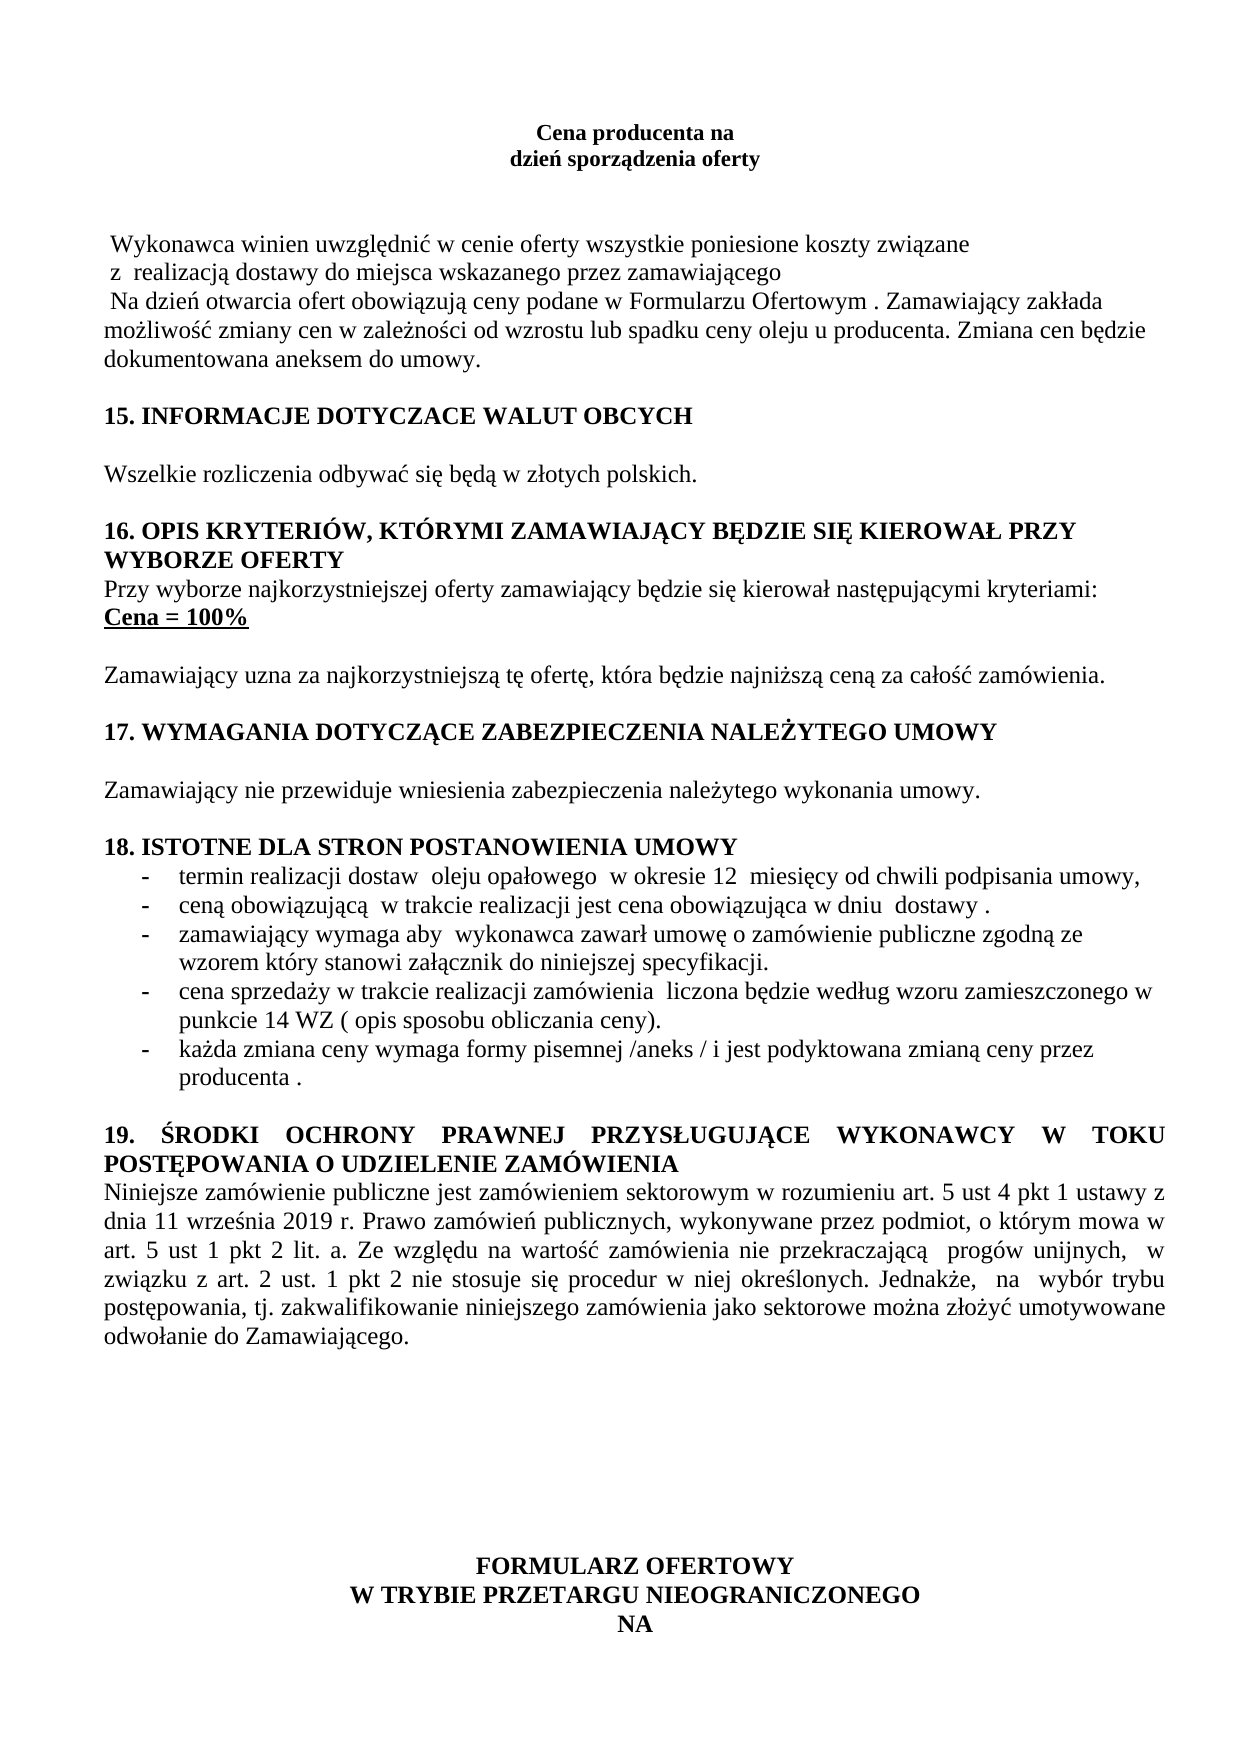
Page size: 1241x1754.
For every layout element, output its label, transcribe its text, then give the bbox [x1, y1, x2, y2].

text Cena producenta na [103, 118, 1167, 145]
text W TRYBIE PRZETARGU NIEOGRANICZONEGO [103, 1580, 1167, 1609]
text Wszelkie rozliczenia odbywać się będą w złotych polskich. [103, 459, 1167, 487]
text Wykonawca winien uwzględnić w cenie oferty wszystkie poniesione koszty związane z realizacją dostawy do miejsca wskazanego przez zamawiającego Na dzień otwarcia ofert obowiązują ceny podane w Formularzu Ofertowym . Zamawiający zakłada możliwość zmiany cen w zależności od wzrostu lub spadku ceny oleju u producenta. Zmiana cen będzie dokumentowana aneksem do umowy. [103, 171, 1167, 372]
text Zamawiający uzna za najkorzystniejszą tę ofertę, która będzie najniższą ceną za całość zamówienia. [103, 660, 1167, 689]
text 17. WYMAGANIA DOTYCZĄCE ZABEZPIECZENIA NALEŻYTEGO UMOWY [103, 717, 1167, 746]
text Niniejsze zamówienie publiczne jest zamówieniem sektorowym w rozumieniu art. 5 ust 4 pkt 1 ustawy z dnia 11 września 2019 r. Prawo zamówień publicznych, wykonywane przez podmiot, o którym mowa w art. 5 ust 1 pkt 2 lit. a. Ze względu na wartość zamówienia nie przekraczającą progów unijnych, w związku z art. 2 ust. 1 pkt 2 nie stosuje się procedur w niej określonych. Jednakże, na wybór trybu postępowania, tj. zakwalifikowanie niniejszego zamówienia jako sektorowe można złożyć umotywowane odwołanie do Zamawiającego. [103, 1177, 1167, 1350]
list cena sprzedaży w trakcie realizacji zamówienia liczona będzie według wzoru zamieszczonego w punkcie 14 WZ ( opis sposobu obliczania ceny). [141, 976, 1167, 1034]
text Przy wyborze najkorzystniejszej oferty zamawiający będzie się kierował następującymi kryteriami: [103, 574, 1167, 602]
text FORMULARZ OFERTOWY [103, 1551, 1167, 1580]
list każda zmiana ceny wymaga formy pisemnej /aneks / i jest podyktowana zmianą ceny przez producenta . [141, 1034, 1167, 1091]
text dzień sporządzenia oferty [103, 145, 1167, 171]
text 18. ISTOTNE DLA STRON POSTANOWIENIA UMOWY [103, 832, 1167, 861]
text 19. ŚRODKI OCHRONY PRAWNEJ PRZYSŁUGUJĄCE WYKONAWCY W TOKU POSTĘPOWANIA O UDZIELENIE ZAMÓWIENIA [103, 1120, 1167, 1177]
text Zamawiający nie przewiduje wniesienia zabezpieczenia należytego wykonania umowy. [103, 775, 1167, 804]
text NA [103, 1609, 1167, 1637]
list termin realizacji dostaw oleju opałowego w okresie 12 miesięcy od chwili podpisania umowy, [141, 861, 1167, 890]
text Cena = 100% [103, 602, 1167, 631]
list zamawiający wymaga aby wykonawca zawarł umowę o zamówienie publiczne zgodną ze wzorem który stanowi załącznik do niniejszej specyfikacji. [141, 919, 1167, 976]
text 16. OPIS KRYTERIÓW, KTÓRYMI ZAMAWIAJĄCY BĘDZIE SIĘ KIEROWAŁ PRZY WYBORZE OFERTY [103, 516, 1167, 574]
text 15. INFORMACJE DOTYCZACE WALUT OBCYCH [103, 401, 1167, 430]
list ceną obowiązującą w trakcie realizacji jest cena obowiązująca w dniu dostawy . [141, 890, 1167, 919]
